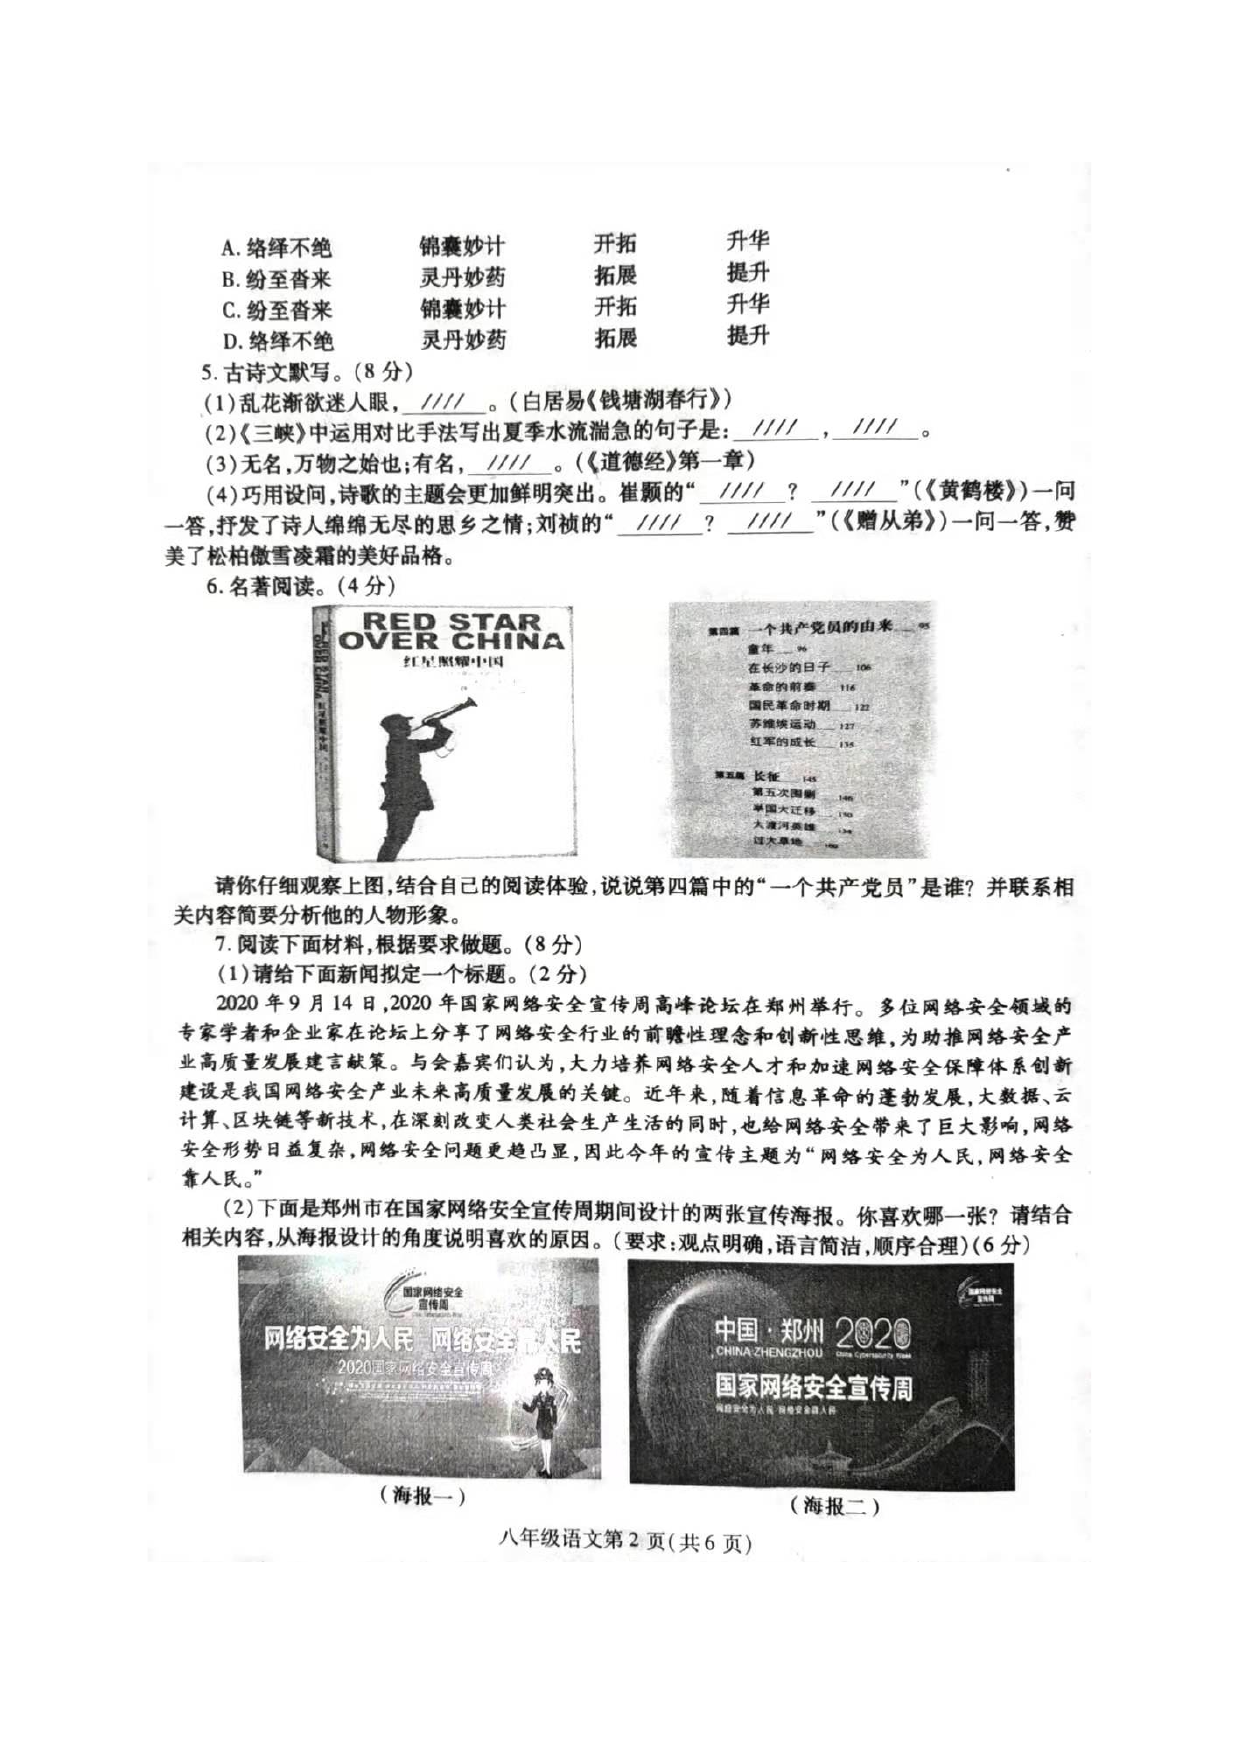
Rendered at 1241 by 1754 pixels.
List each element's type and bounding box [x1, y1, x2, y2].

picture [147, 162, 1092, 1562]
